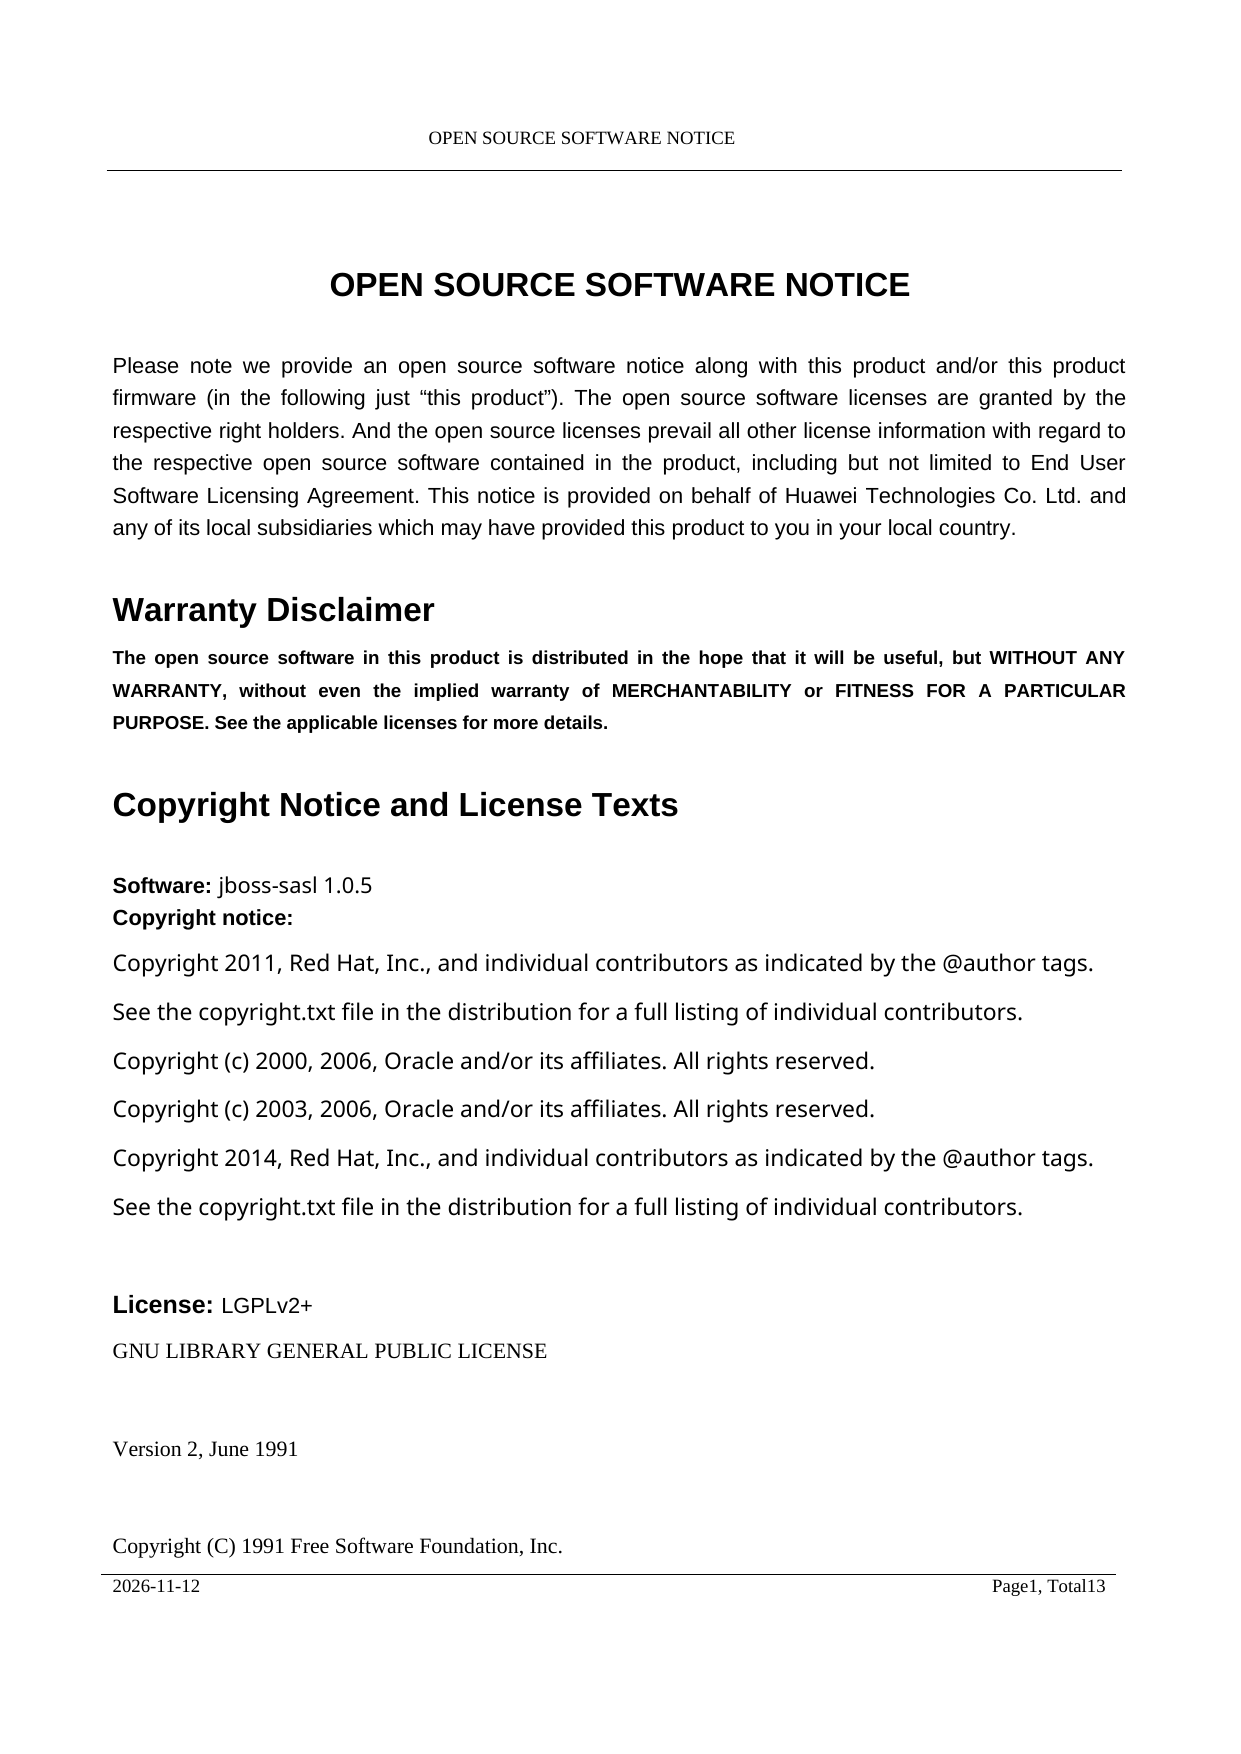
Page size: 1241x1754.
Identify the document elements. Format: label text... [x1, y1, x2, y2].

text Copyright notice: [112, 901, 1128, 934]
text Please note we provide an open source software notice along with this product and/or this product firmware (in the following just “this product”). The open source software licenses are granted by the respective right holders. And the open source licenses prevail all other license information with regard to the respective open source software contained in the product, including but not limited to End User Software Licensing Agreement. This notice is provided on behalf of Huawei Technologies Co. Ltd. and any of its local subsidiaries which may have provided this product to you in your local country. [112, 349, 1128, 544]
text Copyright 2011, Red Hat, Inc., and individual contributors as indicated by the @author tags. See the copyright.txt file in the distribution for a full listing of individual contributors. Copyright (c) 2000, 2006, Oracle and/or its affiliates. All rights reserved. Copyright (c) 2003, 2006, Oracle and/or its affiliates. All rights reserved. Copyright 2014, Red Hat, Inc., and individual contributors as indicated by the @author tags. See the copyright.txt file in the distribution for a full listing of individual contributors. [112, 947, 1128, 1272]
text OPEN SOURCE SOFTWARE NOTICE [112, 251, 1128, 316]
text License: LGPLv2+ [112, 1288, 1128, 1320]
text Software: jboss-sasl 1.0.5 [112, 869, 1128, 901]
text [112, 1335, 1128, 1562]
text Warranty Disclaimer [112, 576, 1128, 641]
text Copyright Notice and License Texts [112, 771, 1128, 836]
text The open source software in this product is distributed in the hope that it will be useful, but WITHOUT ANY WARRANTY, without even the implied warranty of MERCHANTABILITY or FITNESS FOR A PARTICULAR PURPOSE. See the applicable licenses for more details. [112, 641, 1128, 739]
